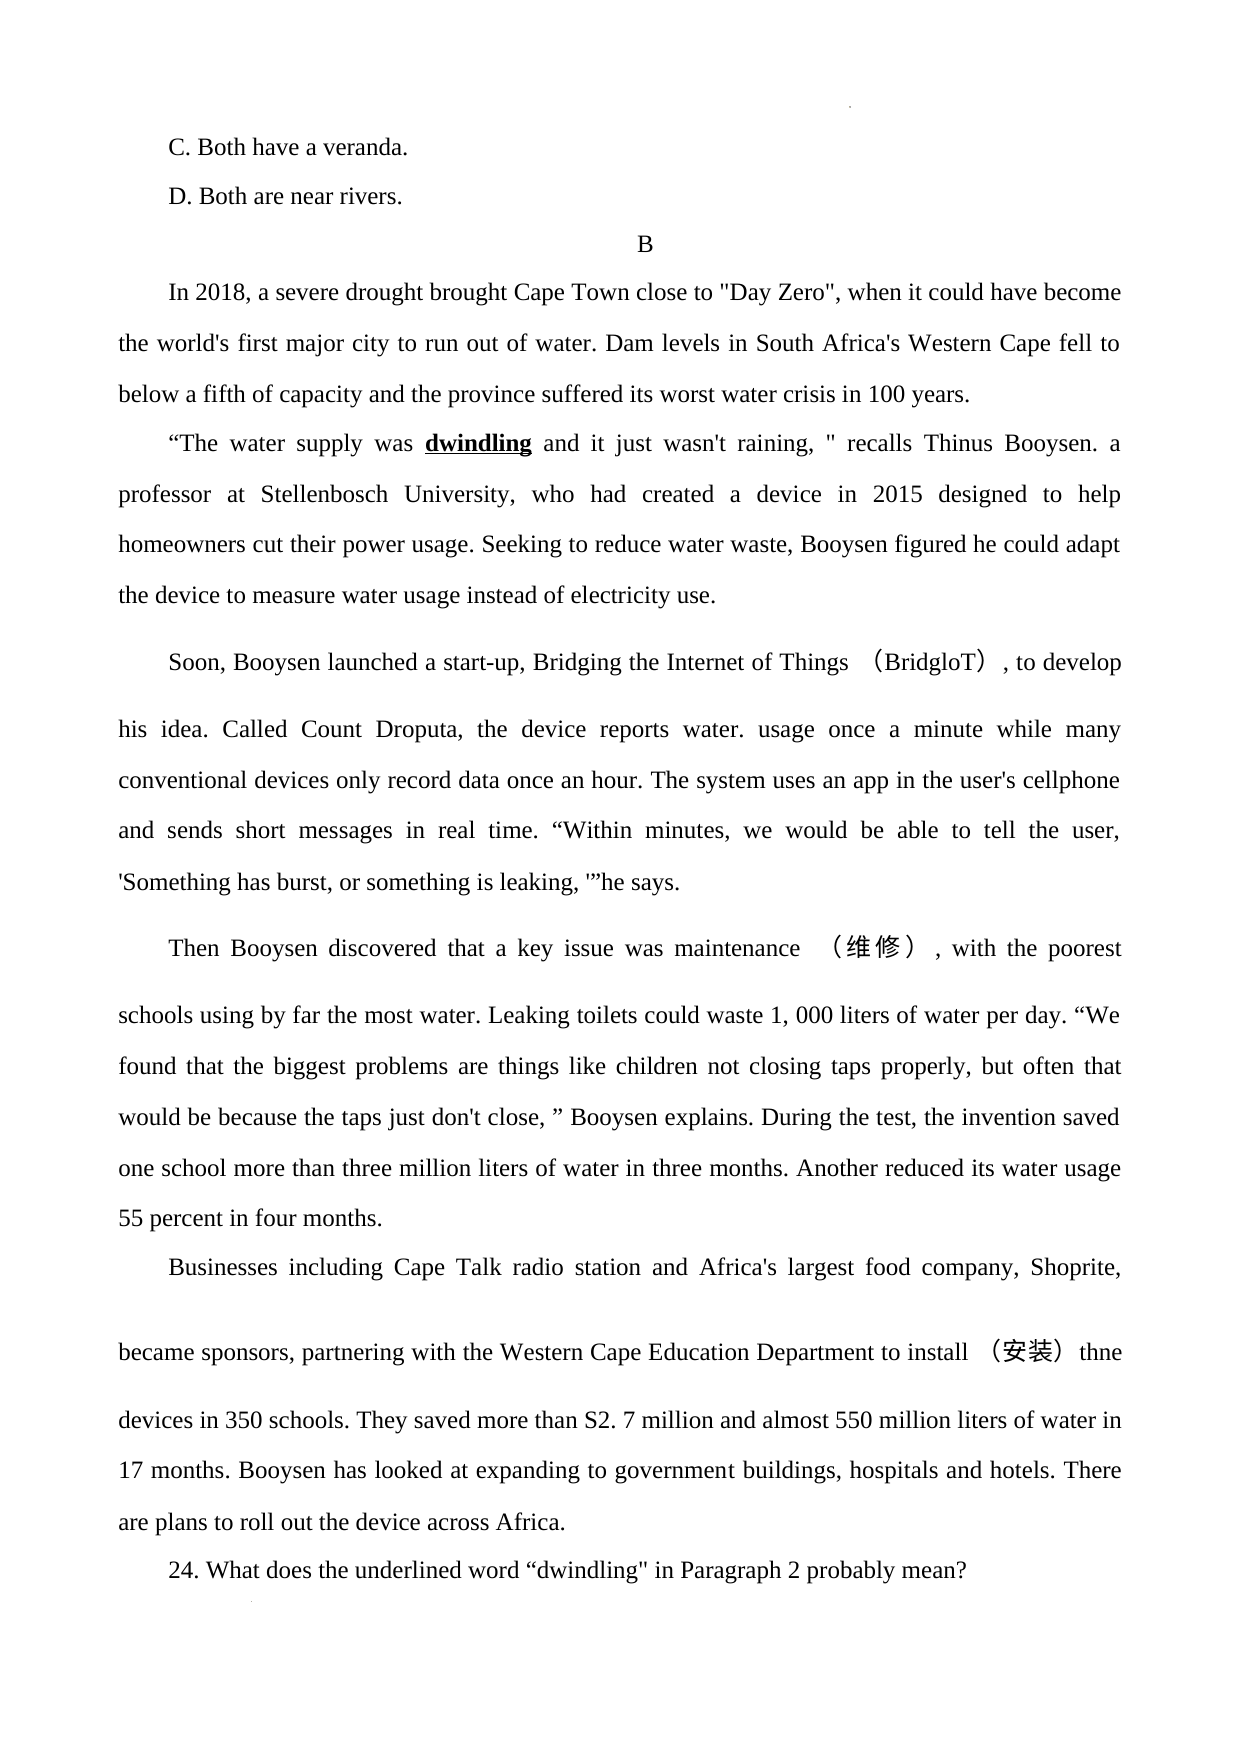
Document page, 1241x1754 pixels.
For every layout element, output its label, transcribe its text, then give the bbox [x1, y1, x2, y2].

text B [118, 227, 1122, 261]
text “The water supply was dwindling and it just wasn't raining, " recalls Thinus Booysen. a professor at Stellenbosch University, who had created a device in 2015 designed to help homeowners cut their power usage. Seeking to reduce water waste, Booysen figured he could adapt the device to measure water usage instead of electricity use. [118, 425, 1122, 612]
text D. Both are near rivers. [118, 178, 1122, 212]
text 24. What does the underlined word “dwindling" in Paragraph 2 probably mean? [118, 1552, 1122, 1586]
text In 2018, a severe drought brought Cape Town close to "Day Zero", when it could have become the world's first major city to run out of water. Dam levels in South Africa's Western Cape fell to below a fifth of capacity and the province suffered its worst water crisis in 100 years. [118, 275, 1122, 411]
text Soon, Booysen launched a start-up, Bridging the Internet of Things （BridgloT）, to develop his idea. Called Count Droputa, the device reports water. usage once a minute while many conventional devices only record data once an hour. The system uses an app in the user's cellphone and sends short messages in real time. “Within minutes, we would be able to tell the user, 'Something has burst, or something is leaking, '”he says. [118, 626, 1122, 898]
text C. Both have a veranda. [118, 130, 1122, 164]
text Then Booysen discovered that a key issue was maintenance （维修）, with the poorest schools using by far the most water. Leaking toilets could waste 1, 000 liters of water per day. “We found that the biggest problems are things like children not closing taps properly, but often that would be because the taps just don't close, ” Booysen explains. During the test, the invention saved one school more than three million liters of water in three months. Another reduced its water usage 55 percent in four months. [118, 912, 1122, 1235]
text Businesses including Cape Talk radio station and Africa's largest food company, Shoprite, became sponsors, partnering with the Western Cape Education Department to install （安装）thne devices in 350 schools. They saved more than S2. 7 million and almost 550 million liters of water in 17 months. Booysen has looked at expanding to government buildings, hospitals and hotels. There are plans to roll out the device across Africa. [118, 1249, 1122, 1538]
